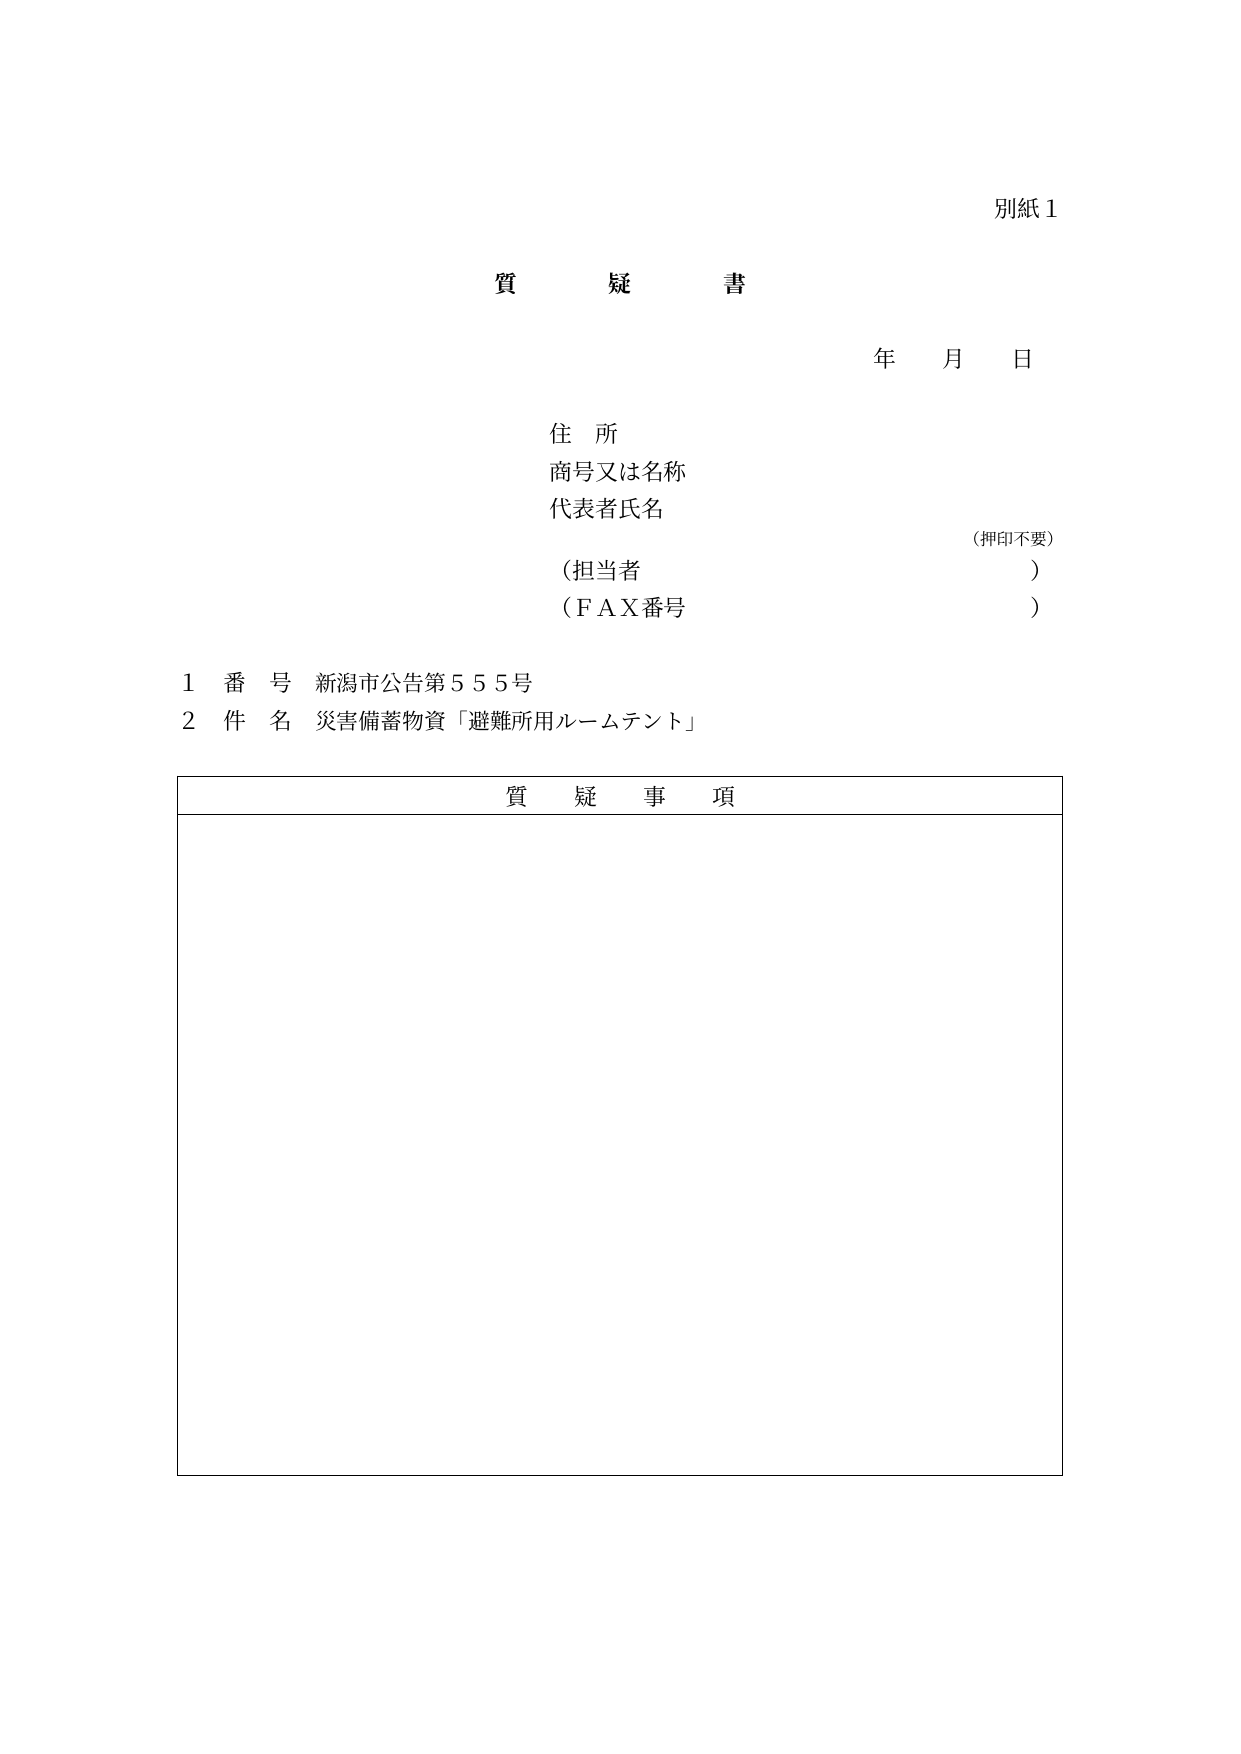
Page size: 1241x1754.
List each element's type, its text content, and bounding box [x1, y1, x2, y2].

table_cell [178, 815, 1062, 1474]
text （押印不要） [571, 527, 1063, 551]
text 年 月 日 [177, 339, 1034, 377]
table_header 質 疑 事 項 [178, 777, 1062, 814]
text （ＦＡＸ番号 ） [549, 588, 1063, 626]
text 別紙１ [199, 189, 1063, 227]
text １ 番 号 新潟市公告第５５５号 [177, 663, 1063, 701]
text ２ 件 名 災害備蓄物資「避難所用ルームテント」 [177, 701, 1063, 738]
text 代表者氏名 [549, 489, 1063, 527]
text 住 所 [549, 414, 1063, 452]
text 質 疑 書 [177, 264, 1063, 302]
text （担当者 ） [549, 551, 1063, 588]
text 商号又は名称 [549, 452, 1063, 489]
